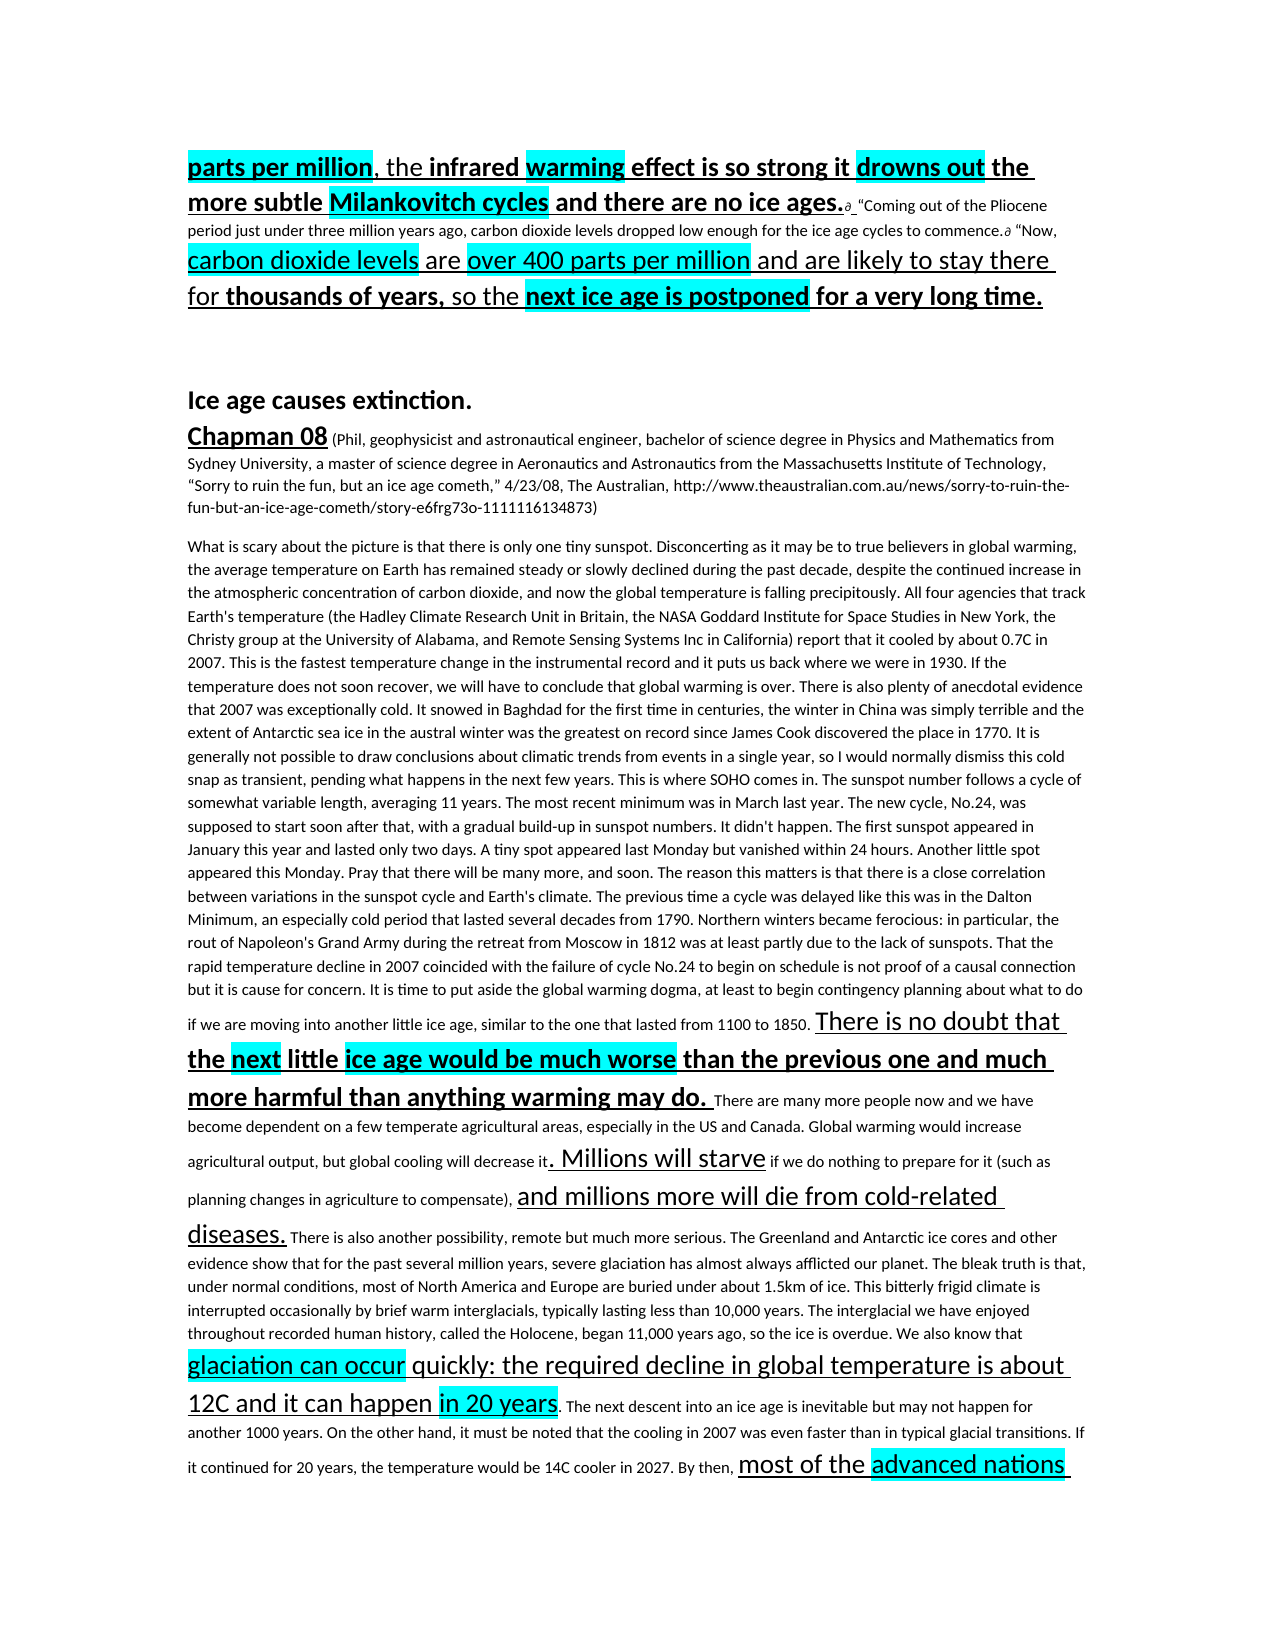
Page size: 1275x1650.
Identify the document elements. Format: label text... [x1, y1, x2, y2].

text Chapman 08 (Phil, geophysicist and astronautical engineer, bachelor of science degree in Physics and Mathematics from Sydney University, a master of science degree in Aeronautics and Astronautics from the Massachusetts Institute of Technology, “Sorry to ruin the fun, but an ice age cometh,” 4/23/08, The Australian, http://www.theaustralian.com.au/news/sorry-to-ruin-the-fun-but-an-ice-age-cometh/story-e6frg73o-1111116134873) [187, 419, 1087, 518]
subtitle Ice age causes extinction. [187, 383, 1087, 416]
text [187, 150, 1087, 312]
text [187, 536, 1087, 1481]
